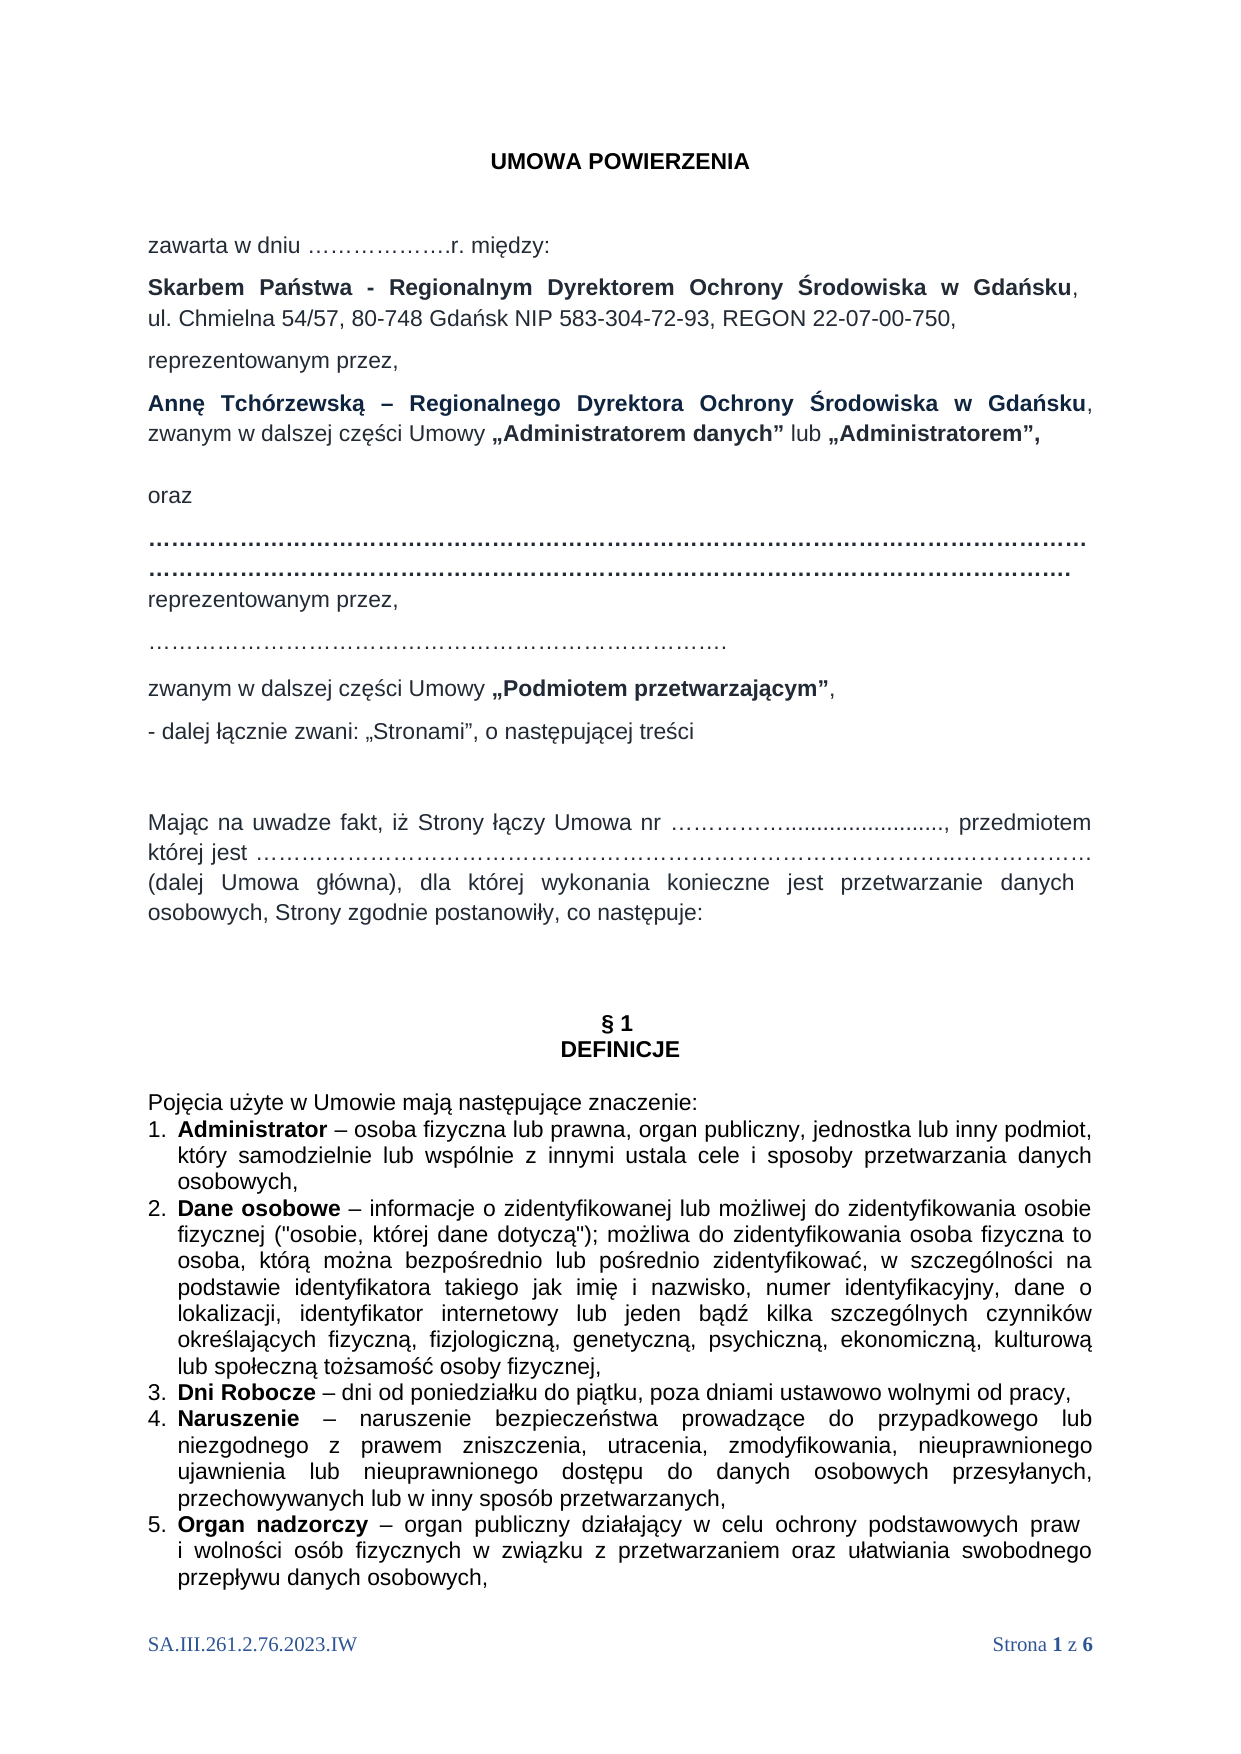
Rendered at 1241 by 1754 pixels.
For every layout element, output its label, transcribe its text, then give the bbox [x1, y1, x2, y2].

text Annę Tchórzewską – Regionalnego Dyrektora Ochrony Środowiska w Gdańsku, zwanym w dalszej części Umowy „Administratorem danych” lub „Administratorem”, [148, 390, 1093, 446]
text zwanym w dalszej części Umowy „Podmiotem przetwarzającym”, [148, 675, 1093, 702]
text § 1 DEFINICJE [148, 984, 1093, 1063]
list Naruszenie – naruszenie bezpieczeństwa prowadzące do przypadkowego lub niezgodnego z prawem zniszczenia, utracenia, zmodyfikowania, nieuprawnionego ujawnienia lub nieuprawnionego dostępu do danych osobowych przesyłanych, przechowywanych lub w inny sposób przetwarzanych, [148, 1405, 1093, 1511]
text - dalej łącznie zwani: „Stronami”, o następującej treści [148, 718, 1093, 744]
text UMOWA POWIERZENIA [148, 148, 1093, 174]
text zawarta w dniu ……………….r. między: [148, 232, 1093, 258]
text Mając na uwadze fakt, iż Strony łączy Umowa nr ……………........................., przedmiotem której jest ………………………………………………………………………………..……………… (dalej Umowa główna), dla której wykonania konieczne jest przetwarzanie danych osobowych, Strony zgodnie postanowiły, co następuje: [148, 748, 1093, 926]
list Administrator – osoba fizyczna lub prawna, organ publiczny, jednostka lub inny podmiot, który samodzielnie lub wspólnie z innymi ustala cele i sposoby przetwarzania danych osobowych, [148, 1116, 1093, 1194]
text Skarbem Państwa - Regionalnym Dyrektorem Ochrony Środowiska w Gdańsku, ul. Chmielna 54/57, 80-748 Gdańsk NIP 583-304-72-93, REGON 22-07-00-750, [148, 274, 1093, 331]
list Dane osobowe – informacje o zidentyfikowanej lub możliwej do zidentyfikowania osobie fizycznej ("osobie, której dane dotyczą"); możliwa do zidentyfikowania osoba fizyczna to osoba, którą można bezpośrednio lub pośrednio zidentyfikować, w szczególności na podstawie identyfikatora takiego jak imię i nazwisko, numer identyfikacyjny, dane o lokalizacji, identyfikator internetowy lub jeden bądź kilka szczególnych czynników określających fizyczną, fizjologiczną, genetyczną, psychiczną, ekonomiczną, kulturową lub społeczną tożsamość osoby fizycznej, [148, 1194, 1093, 1379]
list Organ nadzorczy – organ publiczny działający w celu ochrony podstawowych praw i wolności osób fizycznych w związku z przetwarzaniem oraz ułatwiania swobodnego przepływu danych osobowych, [148, 1511, 1093, 1590]
text Pojęcia użyte w Umowie mają następujące znaczenie: [148, 1063, 1093, 1116]
text ………………………………………………………………………………………………………………………………………………………………………………………………………………………. reprezentowanym przez, [148, 525, 1093, 612]
text …………………………………………………………………. [148, 628, 1093, 655]
list Dni Robocze – dni od poniedziałku do piątku, poza dniami ustawowo wolnymi od pracy, [148, 1379, 1093, 1405]
text reprezentowanym przez, [148, 347, 1093, 373]
text oraz [148, 482, 1093, 509]
